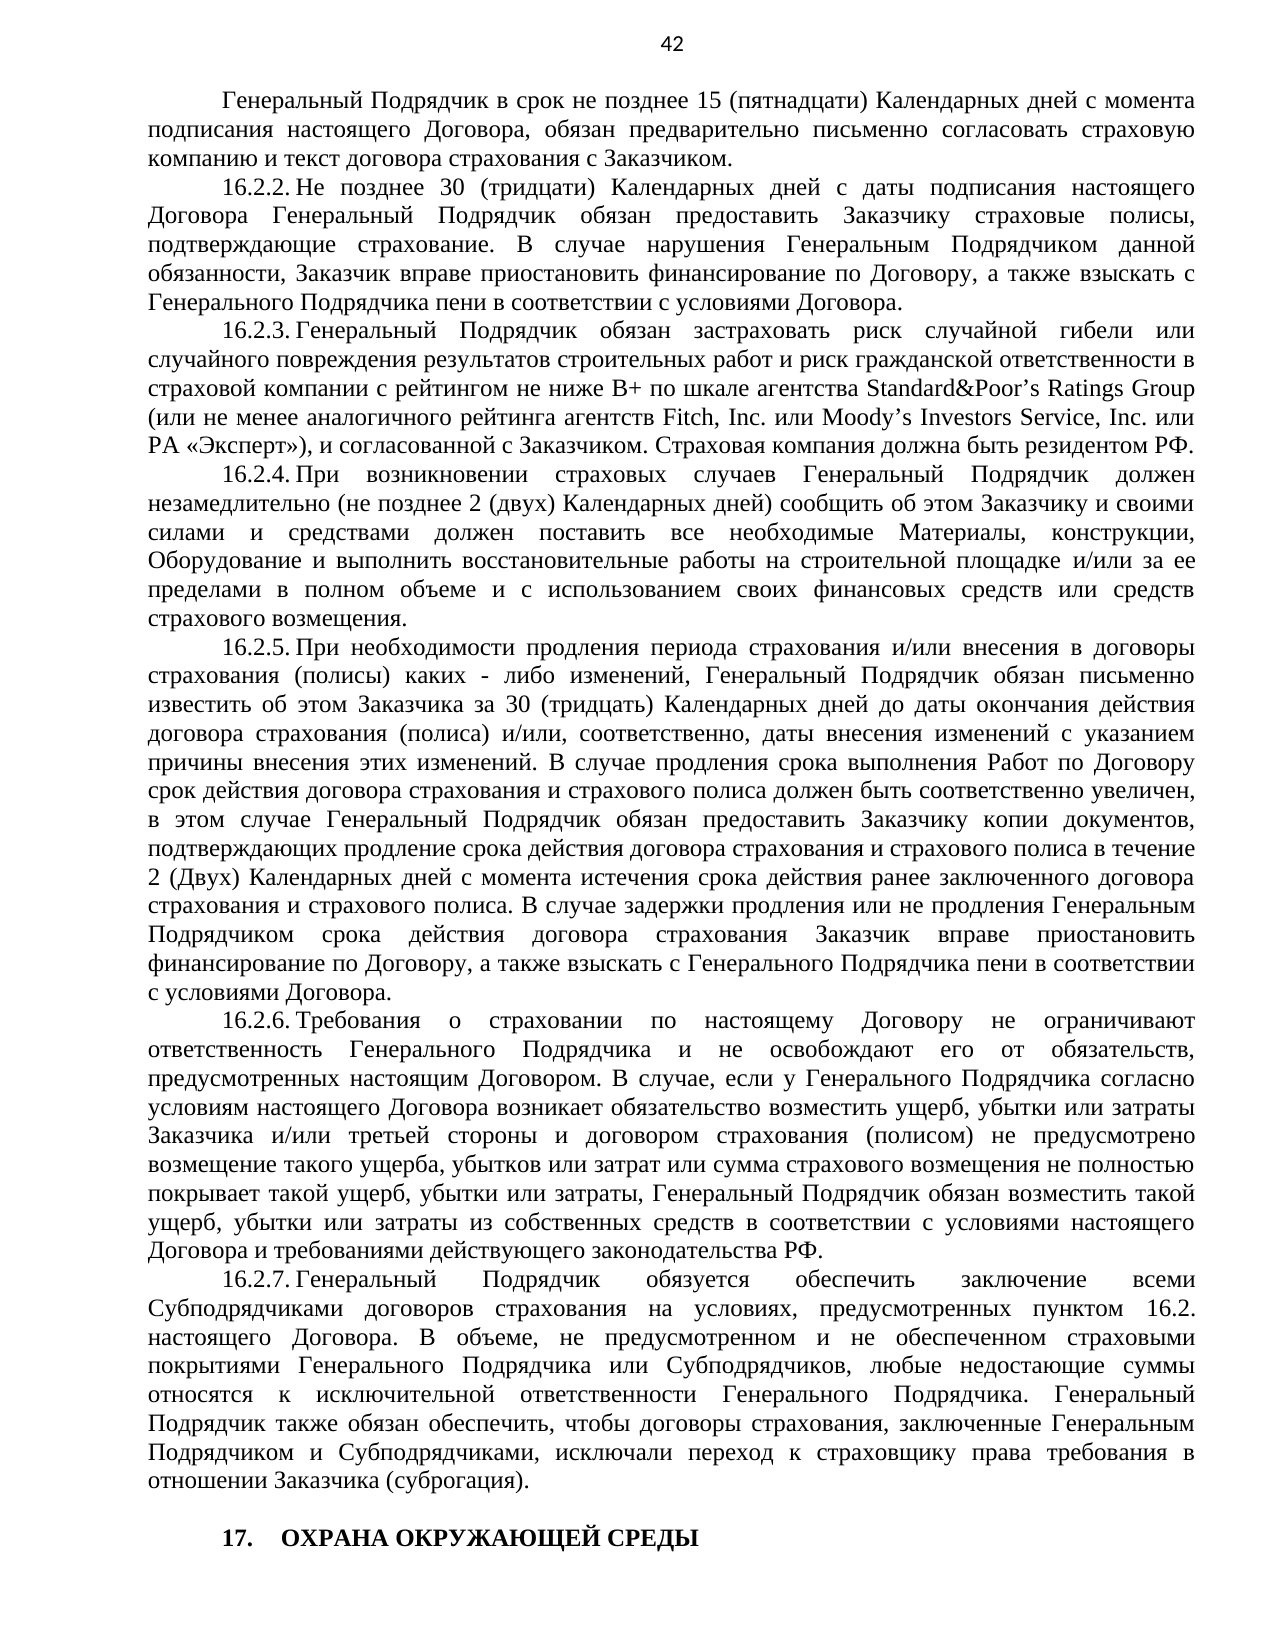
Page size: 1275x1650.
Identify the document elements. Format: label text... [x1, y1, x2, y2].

list Генеральный Подрядчик обязуется обеспечить заключение всеми Субподрядчиками договоров страхования на условиях, предусмотренных пунктом 16.2. настоящего Договора. В объеме, не предусмотренном и не обеспеченном страховыми покрытиями Генерального Подрядчика или Субподрядчиков, любые недостающие суммы относятся к исключительной ответственности Генерального Подрядчика. Генеральный Подрядчик также обязан обеспечить, чтобы договоры страхования, заключенные Генеральным Подрядчиком и Субподрядчиками, исключали переход к страховщику права требования в отношении Заказчика (суброгация). [148, 1264, 1196, 1494]
list Генеральный Подрядчик обязан застраховать риск случайной гибели или случайного повреждения результатов строительных работ и риск гражданской ответственности в страховой компании с рейтингом не ниже В+ по шкале агентства Standard&Poor’s Ratings Group (или не менее аналогичного рейтинга агентств Fitch, Inc. или Moody’s Investors Service, Inc. или РА «Эксперт»), и согласованной с Заказчиком. Страховая компания должна быть резидентом РФ. [148, 316, 1196, 459]
list При возникновении страховых случаев Генеральный Подрядчик должен незамедлительно (не позднее 2 (двух) Календарных дней) сообщить об этом Заказчику и своими силами и средствами должен поставить все необходимые Материалы, конструкции, Оборудование и выполнить восстановительные работы на строительной площадке и/или за ее пределами в полном объеме и с использованием своих финансовых средств или средств страхового возмещения. [148, 459, 1196, 632]
list ОХРАНА ОКРУЖАЮЩЕЙ СРЕДЫ [148, 1523, 1196, 1552]
text Генеральный Подрядчик в срок не позднее 15 (пятнадцати) Календарных дней с момента подписания настоящего Договора, обязан предварительно письменно согласовать страховую компанию и текст договора страхования с Заказчиком. [148, 86, 1196, 172]
list При необходимости продления периода страхования и/или внесения в договоры страхования (полисы) каких - либо изменений, Генеральный Подрядчик обязан письменно известить об этом Заказчика за 30 (тридцать) Календарных дней до даты окончания действия договора страхования (полиса) и/или, соответственно, даты внесения изменений с указанием причины внесения этих изменений. В случае продления срока выполнения Работ по Договору срок действия договора страхования и страхового полиса должен быть соответственно увеличен, в этом случае Генеральный Подрядчик обязан предоставить Заказчику копии документов, подтверждающих продление срока действия договора страхования и страхового полиса в течение 2 (Двух) Календарных дней с момента истечения срока действия ранее заключенного договора страхования и страхового полиса. В случае задержки продления или не продления Генеральным Подрядчиком срока действия договора страхования Заказчик вправе приостановить финансирование по Договору, а также взыскать с Генерального Подрядчика пени в соответствии с условиями Договора. [148, 632, 1196, 1006]
list Не позднее 30 (тридцати) Календарных дней с даты подписания настоящего Договора Генеральный Подрядчик обязан предоставить Заказчику страховые полисы, подтверждающие страхование. В случае нарушения Генеральным Подрядчиком данной обязанности, Заказчик вправе приостановить финансирование по Договору, а также взыскать с Генерального Подрядчика пени в соответствии с условиями Договора. [148, 172, 1196, 316]
list Требования о страховании по настоящему Договору не ограничивают ответственность Генерального Подрядчика и не освобождают его от обязательств, предусмотренных настоящим Договором. В случае, если у Генерального Подрядчика согласно условиям настоящего Договора возникает обязательство возместить ущерб, убытки или затраты Заказчика и/или третьей стороны и договором страхования (полисом) не предусмотрено возмещение такого ущерба, убытков или затрат или сумма страхового возмещения не полностью покрывает такой ущерб, убытки или затраты, Генеральный Подрядчик обязан возместить такой ущерб, убытки или затраты из собственных средств в соответствии с условиями настоящего Договора и требованиями действующего законодательства РФ. [148, 1006, 1196, 1264]
